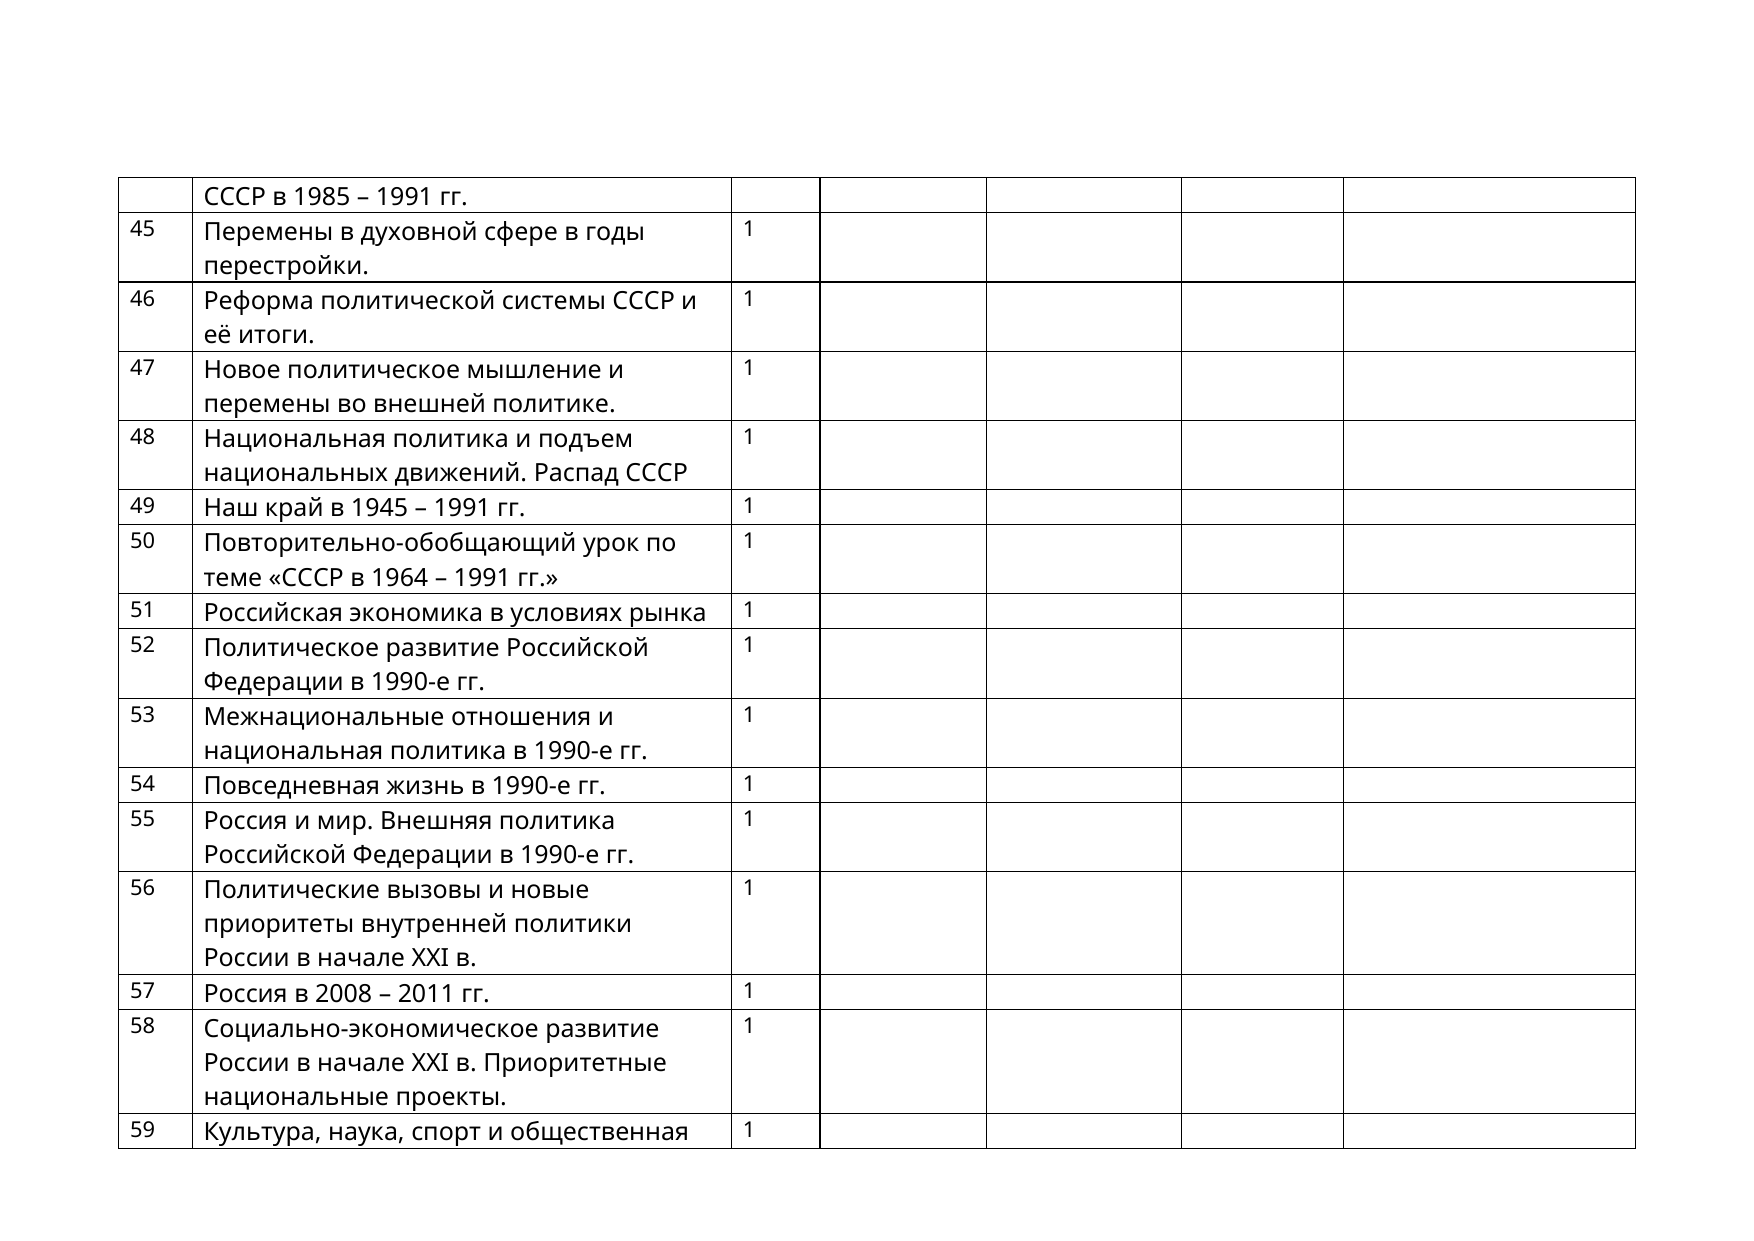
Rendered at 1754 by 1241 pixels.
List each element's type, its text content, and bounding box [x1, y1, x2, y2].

table_cell [821, 768, 986, 802]
table_cell [987, 213, 1181, 281]
table_cell [1182, 421, 1343, 489]
table_cell [821, 803, 986, 871]
table_cell 58 [119, 1010, 192, 1112]
table_cell [1344, 283, 1635, 351]
table_cell 1 [732, 525, 819, 593]
table_cell [987, 525, 1181, 593]
table_cell [1344, 768, 1635, 802]
table_cell 49 [119, 490, 192, 524]
table_cell [821, 1114, 986, 1148]
table_cell [1182, 803, 1343, 871]
table_cell 57 [119, 975, 192, 1009]
table_cell [987, 352, 1181, 420]
table_cell [1182, 283, 1343, 351]
table_cell 51 [119, 594, 192, 628]
table_cell [1344, 699, 1635, 767]
table_cell [821, 283, 986, 351]
table_cell [1182, 768, 1343, 802]
table_cell 50 [119, 525, 192, 593]
table_cell 1 [732, 490, 819, 524]
table_cell 44 [119, 178, 192, 212]
table_cell [1344, 594, 1635, 628]
table_cell 1 [732, 768, 819, 802]
table_cell 1 [732, 283, 819, 351]
table_cell [987, 872, 1181, 974]
table_cell Наш край в 1945 – 1991 гг. [193, 490, 731, 524]
table_cell [1344, 421, 1635, 489]
table_cell 45 [119, 213, 192, 281]
table_cell Россия в 2008 – 2011 гг. [193, 975, 731, 1009]
table_cell 1 [732, 213, 819, 281]
table_cell [1182, 490, 1343, 524]
table_cell [1344, 352, 1635, 420]
table_cell [821, 872, 986, 974]
table_cell [1182, 1114, 1343, 1148]
table_cell Политические вызовы и новые приоритеты внутренней политики России в начале ХХI в. [193, 872, 731, 974]
table_cell Перемены в духовной сфере в годы перестройки. [193, 213, 731, 281]
table_cell [1344, 213, 1635, 281]
table_cell [987, 178, 1181, 212]
table_cell [821, 1010, 986, 1112]
table_cell [987, 803, 1181, 871]
table_cell [987, 629, 1181, 697]
table_cell [987, 421, 1181, 489]
table_cell [1182, 594, 1343, 628]
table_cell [193, 178, 731, 212]
table_cell [1344, 490, 1635, 524]
table_cell 53 [119, 699, 192, 767]
table_cell 1 [732, 594, 819, 628]
table_cell [1344, 1010, 1635, 1112]
table_cell [1182, 1010, 1343, 1112]
table_cell 1 [732, 178, 819, 212]
table_cell [1182, 699, 1343, 767]
table_cell 59 [119, 1114, 192, 1148]
table_cell [1344, 178, 1635, 212]
table_cell [1182, 352, 1343, 420]
table_cell [987, 699, 1181, 767]
table_cell 55 [119, 803, 192, 871]
table_cell [987, 975, 1181, 1009]
table_cell [987, 490, 1181, 524]
table_cell 1 [732, 421, 819, 489]
table_cell [1344, 1114, 1635, 1148]
table_cell [821, 490, 986, 524]
table_cell 1 [732, 872, 819, 974]
table_cell Политическое развитие Российской Федерации в 1990-е гг. [193, 629, 731, 697]
table_cell 1 [732, 1114, 819, 1148]
table_cell [821, 213, 986, 281]
table_cell [987, 768, 1181, 802]
table_cell [987, 1114, 1181, 1148]
table_cell [1182, 178, 1343, 212]
table_cell 48 [119, 421, 192, 489]
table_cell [193, 1114, 731, 1148]
table_cell [1182, 872, 1343, 974]
table_cell [821, 975, 986, 1009]
table_cell [1182, 525, 1343, 593]
table_cell [821, 699, 986, 767]
table_cell 1 [732, 699, 819, 767]
table_cell 56 [119, 872, 192, 974]
table_cell 52 [119, 629, 192, 697]
table_cell [821, 594, 986, 628]
table_cell [821, 525, 986, 593]
table_cell Повседневная жизнь в 1990-е гг. [193, 768, 731, 802]
table_cell Национальная политика и подъем национальных движений. Распад СССР [193, 421, 731, 489]
table_cell 1 [732, 629, 819, 697]
table_cell [821, 178, 986, 212]
table_cell Социально-экономическое развитие России в начале ХХI в. Приоритетные национальные проекты. [193, 1010, 731, 1112]
table_cell Российская экономика в условиях рынка [193, 594, 731, 628]
table_cell Реформа политической системы СССР и её итоги. [193, 283, 731, 351]
table_cell Повторительно-обобщающий урок по теме «СССР в 1964 – 1991 гг.» [193, 525, 731, 593]
table_cell [1344, 629, 1635, 697]
table_cell 1 [732, 803, 819, 871]
table_cell [821, 352, 986, 420]
table_cell 1 [732, 352, 819, 420]
table_cell [1182, 975, 1343, 1009]
table_cell 47 [119, 352, 192, 420]
table_cell Россия и мир. Внешняя политика Российской Федерации в 1990-е гг. [193, 803, 731, 871]
table_cell [1182, 629, 1343, 697]
table_cell [1344, 803, 1635, 871]
table_cell [987, 594, 1181, 628]
table_cell [1182, 213, 1343, 281]
table_cell [1344, 872, 1635, 974]
table_cell 54 [119, 768, 192, 802]
table_cell [987, 283, 1181, 351]
table_cell [1344, 975, 1635, 1009]
table_cell [821, 629, 986, 697]
table_cell Новое политическое мышление и перемены во внешней политике. [193, 352, 731, 420]
table_cell [1344, 525, 1635, 593]
table_cell [821, 421, 986, 489]
table_cell 1 [732, 975, 819, 1009]
table_cell [987, 1010, 1181, 1112]
table_cell 46 [119, 283, 192, 351]
table_cell 1 [732, 1010, 819, 1112]
table_cell Межнациональные отношения и национальная политика в 1990-е гг. [193, 699, 731, 767]
